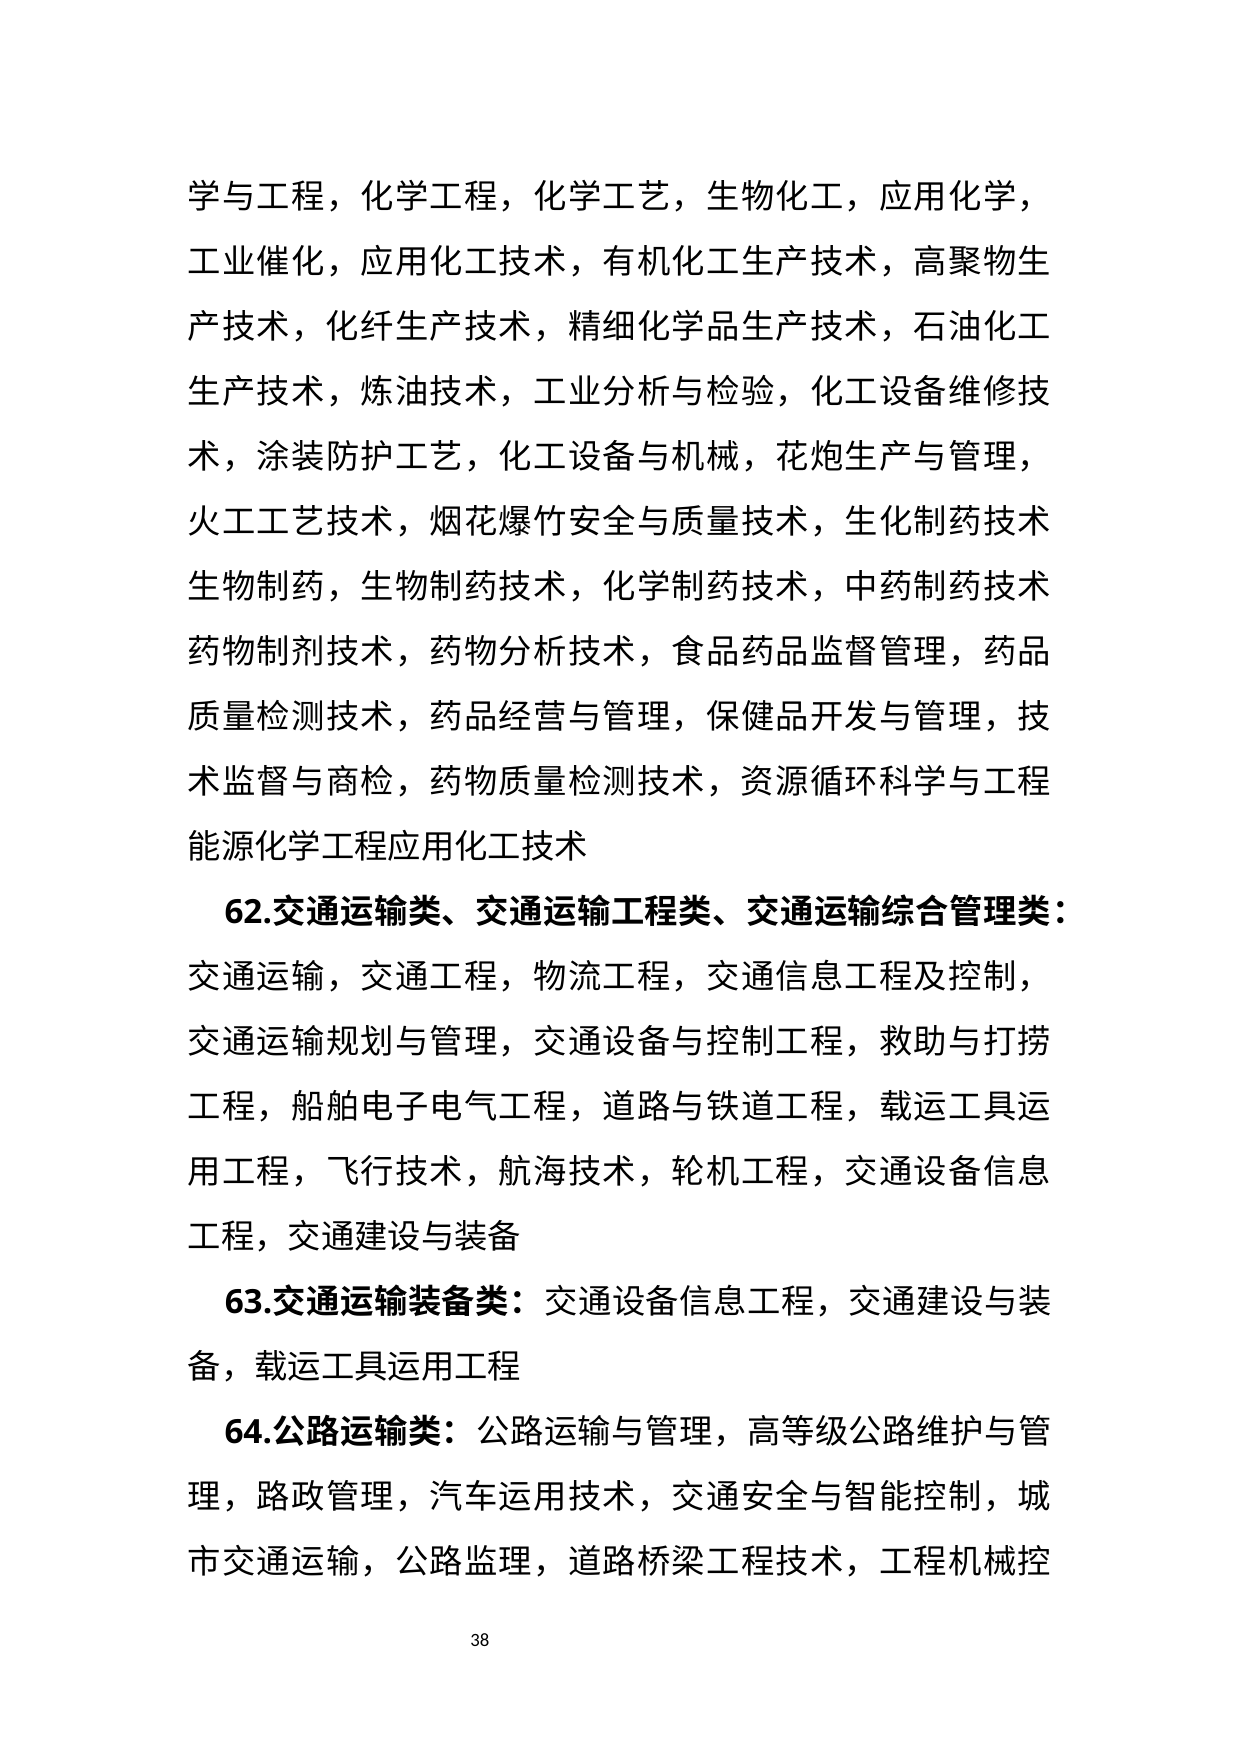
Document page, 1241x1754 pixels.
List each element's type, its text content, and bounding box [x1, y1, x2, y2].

text 63.交通运输装备类：交通设备信息工程，交通建设与装备，载运工具运用工程 [187, 1267, 1053, 1397]
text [187, 162, 1053, 877]
text 62.交通运输类、交通运输工程类、交通运输综合管理类：交通运输，交通工程，物流工程，交通信息工程及控制，交通运输规划与管理，交通设备与控制工程，救助与打捞工程，船舶电子电气工程，道路与铁道工程，载运工具运用工程，飞行技术，航海技术，轮机工程，交通设备信息工程，交通建设与装备 [187, 877, 1053, 1267]
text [187, 1397, 1053, 1592]
